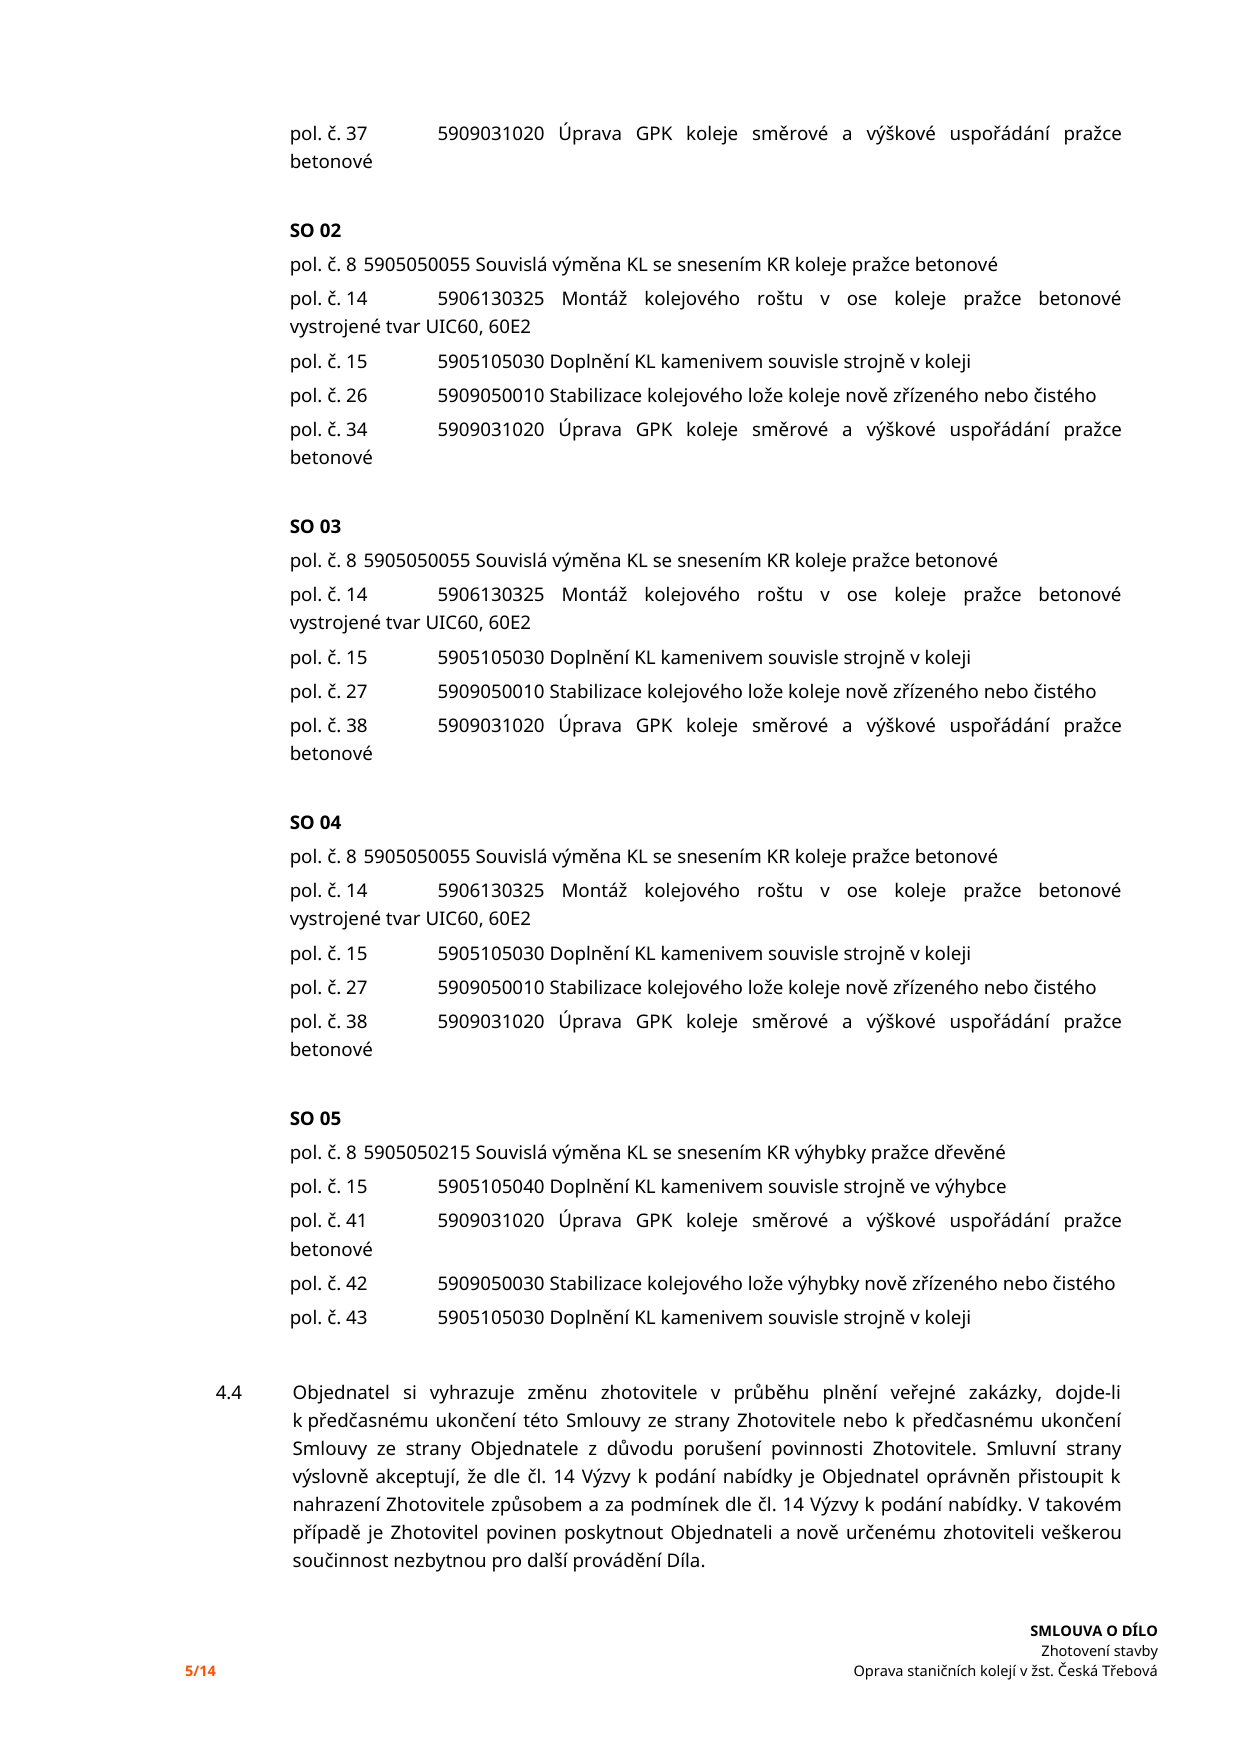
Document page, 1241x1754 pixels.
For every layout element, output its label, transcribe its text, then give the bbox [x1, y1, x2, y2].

text pol. č. 14 5906130325 Montáž kolejového roštu v ose koleje pražce betonové vystrojené tvar UIC60, 60E2 [289, 286, 1122, 339]
text pol. č. 15 5905105030 Doplnění KL kamenivem souvisle strojně v koleji [289, 348, 1122, 373]
text pol. č. 42 5909050030 Stabilizace kolejového lože výhybky nově zřízeného nebo čistého [289, 1270, 1122, 1296]
text pol. č. 27 5909050010 Stabilizace kolejového lože koleje nově zřízeného nebo čistého [289, 678, 1122, 704]
text pol. č. 8 5905050055 Souvislá výměna KL se snesením KR koleje pražce betonové [289, 843, 1122, 869]
text pol. č. 38 5909031020 Úprava GPK koleje směrové a výškové uspořádání pražce betonové [289, 1008, 1122, 1062]
text SO 04 [289, 809, 1122, 834]
text pol. č. 14 5906130325 Montáž kolejového roštu v ose koleje pražce betonové vystrojené tvar UIC60, 60E2 [289, 582, 1122, 635]
text pol. č. 14 5906130325 Montáž kolejového roštu v ose koleje pražce betonové vystrojené tvar UIC60, 60E2 [289, 878, 1122, 931]
text Objednatel si vyhrazuje změnu zhotovitele v průběhu plnění veřejné zakázky, dojde-li k předčasnému ukončení této Smlouvy ze strany Zhotovitele nebo k předčasnému ukončení Smlouvy ze strany Objednatele z důvodu porušení povinnosti Zhotovitele. Smluvní strany výslovně akceptují, že dle čl. 14 Výzvy k podání nabídky je Objednatel oprávněn přistoupit k nahrazení Zhotovitele způsobem a za podmínek dle čl. 14 Výzvy k podání nabídky. V takovém případě je Zhotovitel povinen poskytnout Objednateli a nově určenému zhotoviteli veškerou součinnost nezbytnou pro další provádění Díla. [216, 1379, 1122, 1573]
text pol. č. 26 5909050010 Stabilizace kolejového lože koleje nově zřízeného nebo čistého [289, 382, 1122, 408]
text pol. č. 37 5909031020 Úprava GPK koleje směrové a výškové uspořádání pražce betonové [289, 121, 1122, 174]
text SO 03 [289, 513, 1122, 539]
text pol. č. 41 5909031020 Úprava GPK koleje směrové a výškové uspořádání pražce betonové [289, 1208, 1122, 1261]
text pol. č. 34 5909031020 Úprava GPK koleje směrové a výškové uspořádání pražce betonové [289, 417, 1122, 470]
text pol. č. 8 5905050055 Souvislá výměna KL se snesením KR koleje pražce betonové [289, 251, 1122, 277]
text pol. č. 8 5905050215 Souvislá výměna KL se snesením KR výhybky pražce dřevěné [289, 1139, 1122, 1165]
text SO 05 [289, 1105, 1122, 1131]
text SO 02 [289, 217, 1122, 243]
text pol. č. 43 5905105030 Doplnění KL kamenivem souvisle strojně v koleji [289, 1304, 1122, 1330]
text pol. č. 8 5905050055 Souvislá výměna KL se snesením KR koleje pražce betonové [289, 547, 1122, 573]
text pol. č. 15 5905105040 Doplnění KL kamenivem souvisle strojně ve výhybce [289, 1173, 1122, 1199]
text pol. č. 15 5905105030 Doplnění KL kamenivem souvisle strojně v koleji [289, 940, 1122, 965]
text pol. č. 15 5905105030 Doplnění KL kamenivem souvisle strojně v koleji [289, 644, 1122, 669]
text pol. č. 38 5909031020 Úprava GPK koleje směrové a výškové uspořádání pražce betonové [289, 712, 1122, 766]
text pol. č. 27 5909050010 Stabilizace kolejového lože koleje nově zřízeného nebo čistého [289, 974, 1122, 1000]
